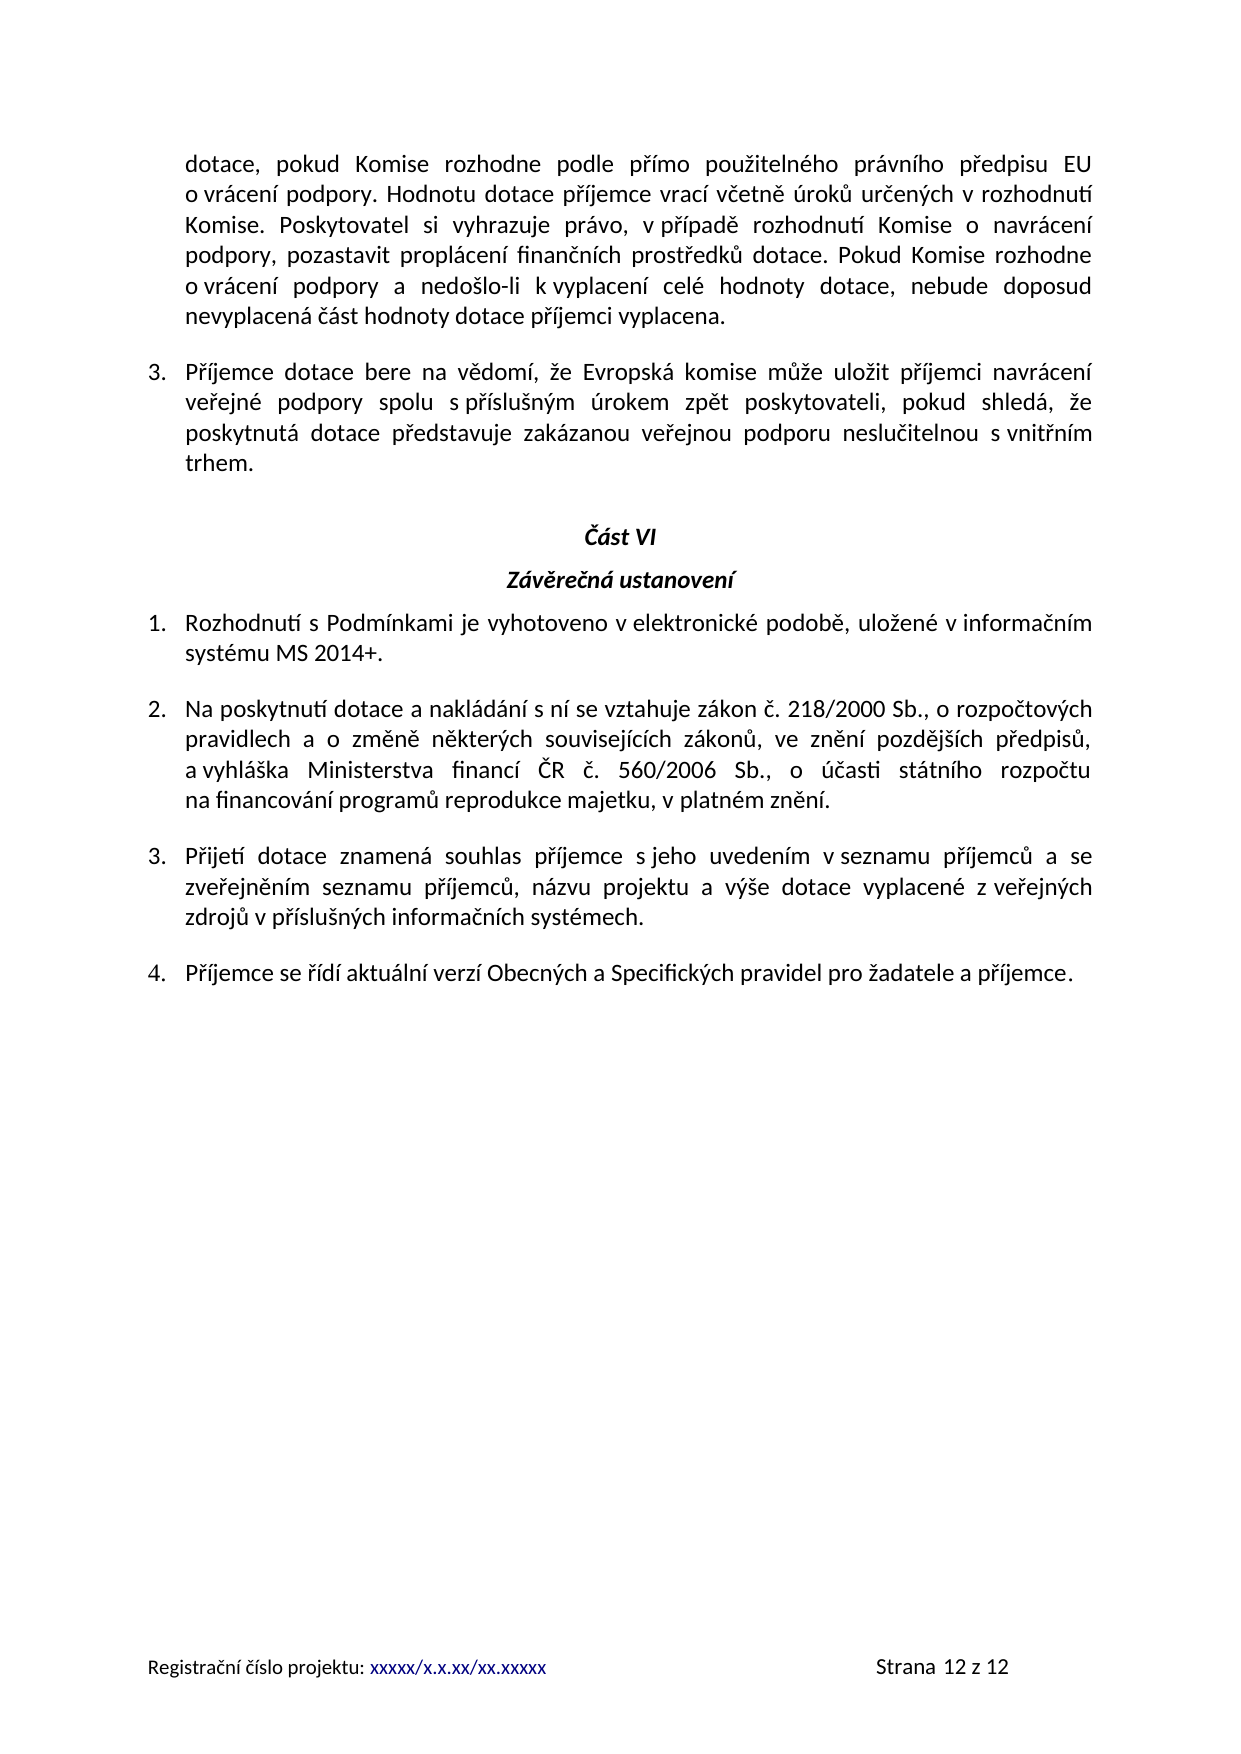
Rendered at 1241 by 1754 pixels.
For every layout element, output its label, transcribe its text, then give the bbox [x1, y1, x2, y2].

list Přijetí dotace znamená souhlas příjemce s jeho uvedením v seznamu příjemců a se zveřejněním seznamu příjemců, názvu projektu a výše dotace vyplacené z veřejných zdrojů v příslušných informačních systémech. [148, 840, 1092, 932]
list Příjemce dotace bere na vědomí, že Evropská komise může uložit příjemci navrácení veřejné podpory spolu s příslušným úrokem zpět poskytovateli, pokud shledá, že poskytnutá dotace představuje zakázanou veřejnou podporu neslučitelnou s vnitřním trhem. [148, 356, 1093, 478]
text Část VI [148, 521, 1092, 551]
text Závěrečná ustanovení [148, 564, 1092, 594]
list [148, 148, 1092, 331]
list Na poskytnutí dotace a nakládání s ní se vztahuje zákon č. 218/2000 Sb., o rozpočtových pravidlech a o změně některých souvisejících zákonů, ve znění pozdějších předpisů, a vyhláška Ministerstva financí ČR č. 560/2006 Sb., o účasti státního rozpočtu na financování programů reprodukce majetku, v platném znění. [148, 693, 1092, 815]
list Příjemce se řídí aktuální verzí Obecných a Specifických pravidel pro žadatele a příjemce. [148, 957, 1092, 987]
list Rozhodnutí s Podmínkami je vyhotoveno v elektronické podobě, uložené v informačním systému MS 2014+. [148, 607, 1092, 668]
